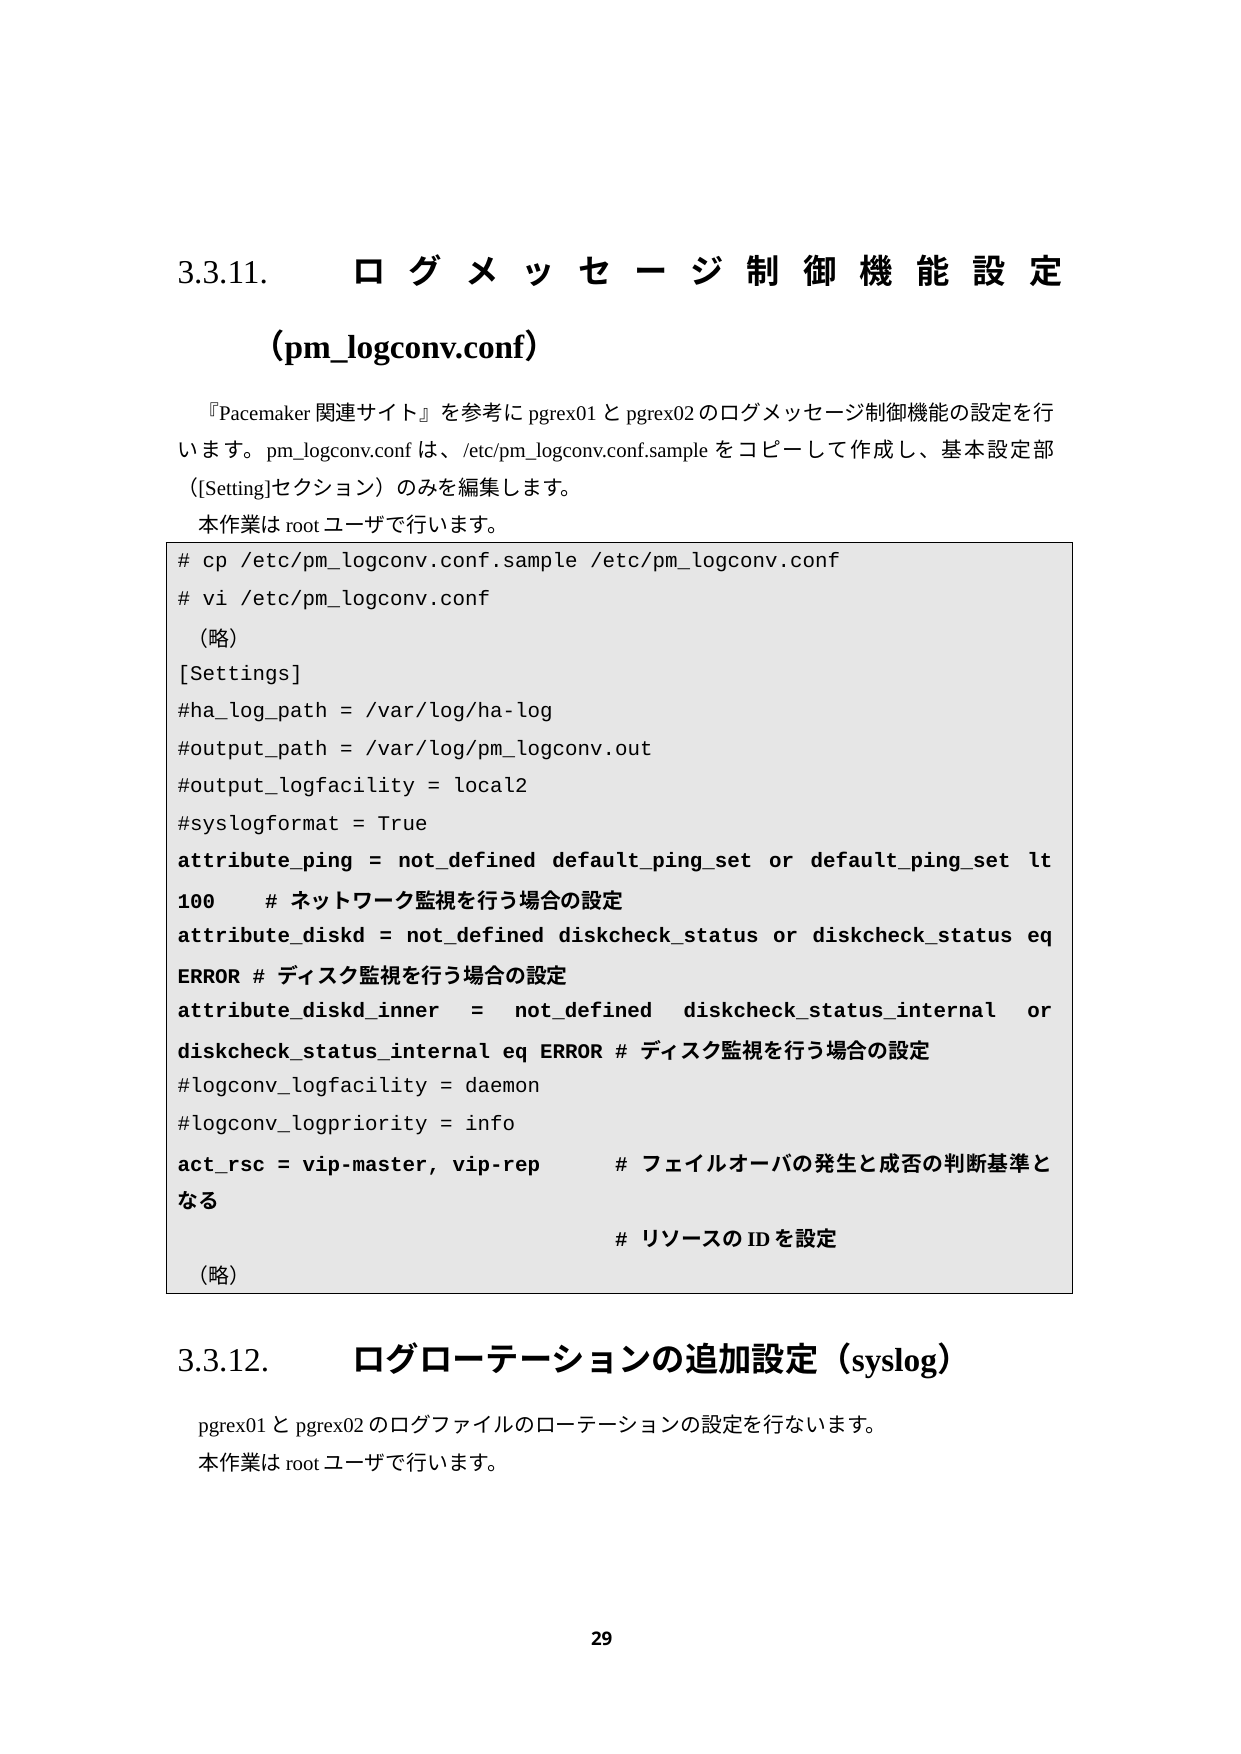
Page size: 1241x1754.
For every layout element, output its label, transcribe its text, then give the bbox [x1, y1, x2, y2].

text 『Pacemaker関連サイト』を参考にpgrex01とpgrex02のログメッセージ制御機能の設定を行います。pm_logconv.confは、/etc/pm_logconv.conf.sampleをコピーして作成し、基本設定部（[Setting]セクション）のみを編集します。 [177, 392, 1054, 505]
text 本作業はrootユーザで行います。 [177, 1442, 1054, 1480]
table_header # cp /etc/pm_logconv.conf.sample /etc/pm_logconv.conf # vi /etc/pm_logconv.conf （略） [Settings] #ha_log_path = /var/log/ha-log #output_path = /var/log/pm_logconv.out #output_logfacility = local2 #syslogformat = True attribute_ping = not_defined default_ping_set or default_ping_set lt 100 # ネットワーク監視を行う場合の設定 attribute_diskd = not_defined diskcheck_status or diskcheck_status eq ERROR # ディスク監視を行う場合の設定 attribute_diskd_inner = not_defined diskcheck_status_internal or diskcheck_status_internal eq ERROR # ディスク監視を行う場合の設定 #logconv_logfacility = daemon #logconv_logpriority = info act_rsc = vip-master, vip-rep # フェイルオーバの発生と成否の判断基準となる # リソースのIDを設定 （略） [167, 543, 1072, 1293]
text pgrex01とpgrex02のログファイルのローテーションの設定を行ないます。 [177, 1405, 1054, 1442]
text 本作業はrootユーザで行います。 [177, 505, 1054, 542]
subtitle ログローテーションの追加設定（syslog） [177, 1319, 1063, 1394]
subtitle ログメッセージ制御機能設定（pm_logconv.conf） [177, 232, 1063, 382]
